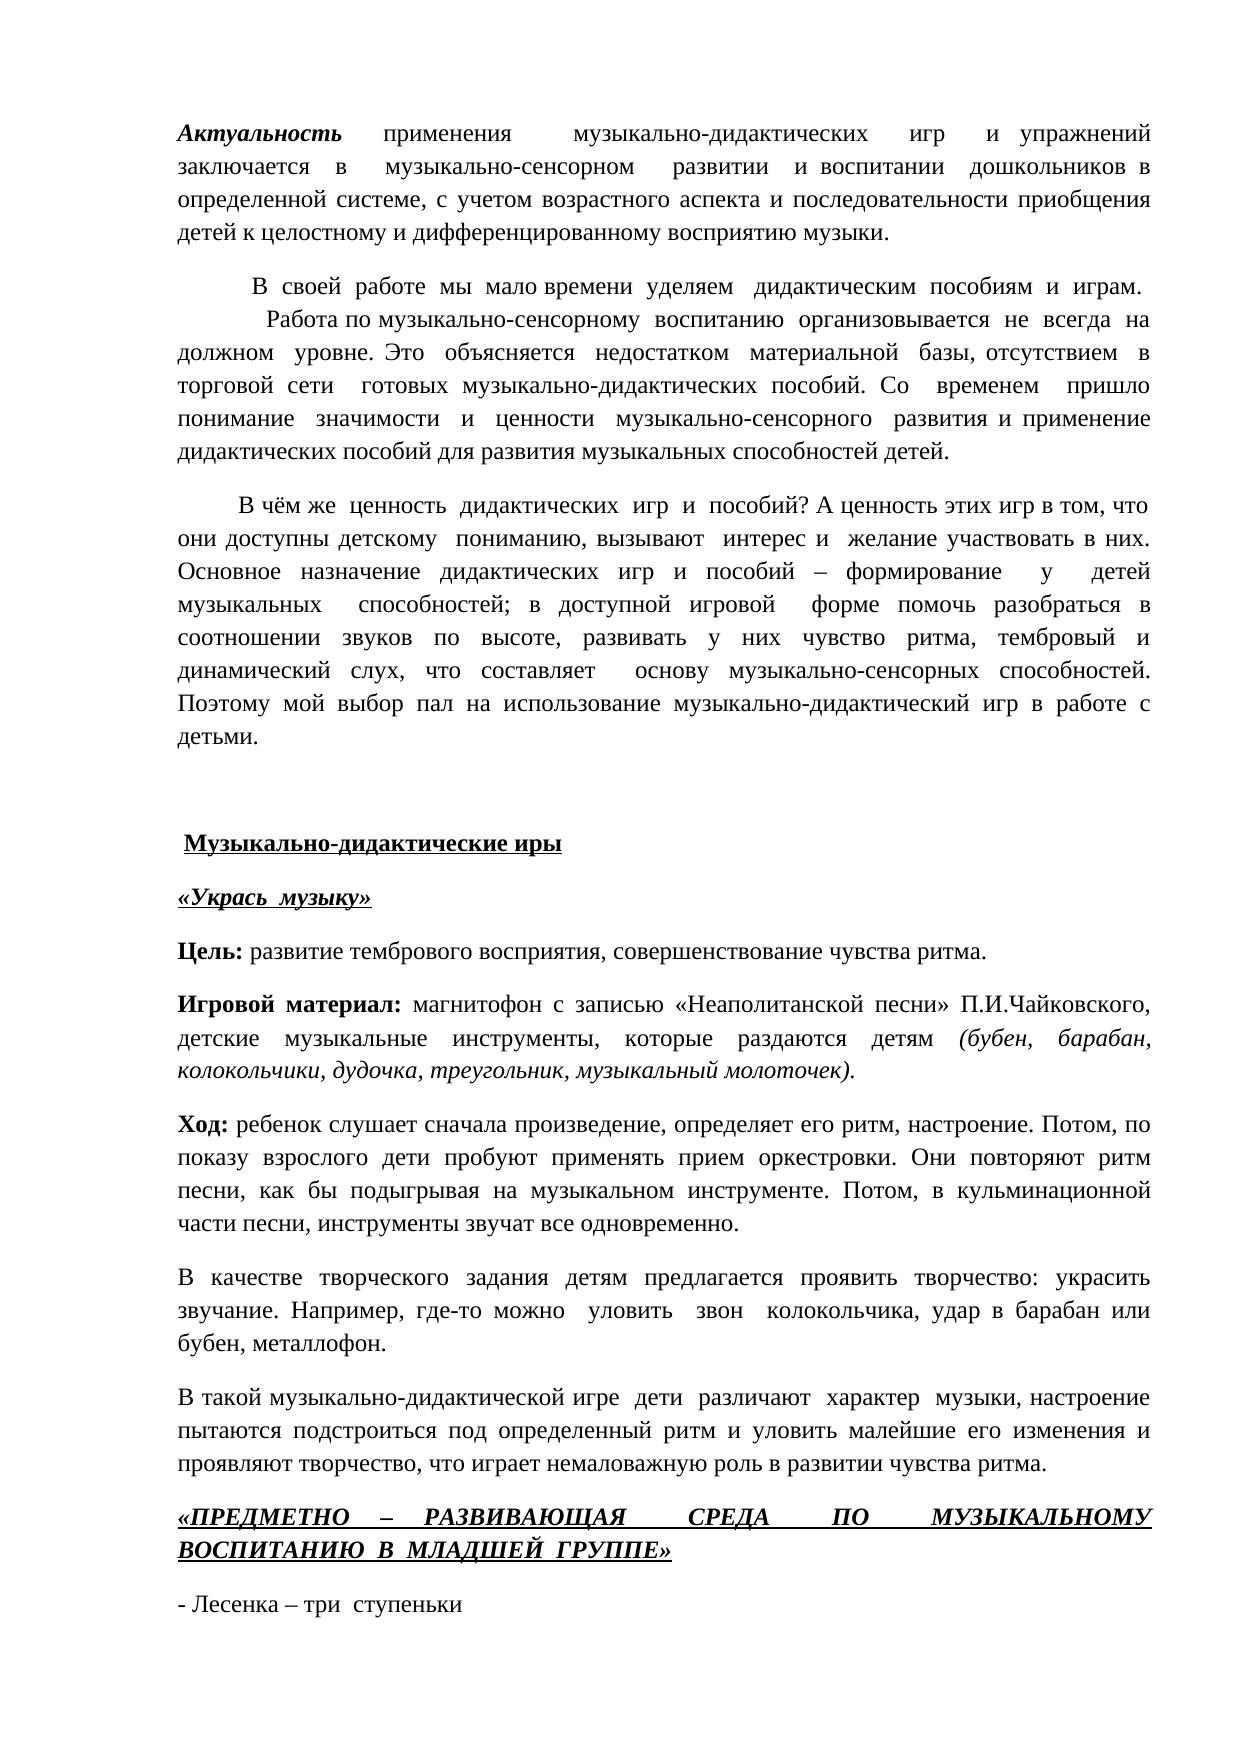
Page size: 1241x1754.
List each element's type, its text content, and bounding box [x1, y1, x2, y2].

text Цель: развитие тембрового восприятия, совершенствование чувства ритма. [177, 936, 1152, 964]
text Ход: ребенок слушает сначала произведение, определяет его ритм, настроение. Потом, по показу взрослого дети пробуют применять прием оркестровки. Они повторяют ритм песни, как бы подыгрывая на музыкальном инструменте. Потом, в кульминационной части песни, инструменты звучат все одновременно. [177, 1109, 1152, 1237]
text В качестве творческого задания детям предлагается проявить творчество: украсить звучание. Например, где-то можно уловить звон колокольчика, удар в барабан или бубен, металлофон. [177, 1262, 1152, 1357]
text Музыкально-дидактические иры [177, 828, 1152, 857]
text В такой музыкально-дидактической игре дети различают характер музыки, настроение пытаются подстроиться под определенный ритм и уловить малейшие его изменения и проявляют творчество, что играет немаловажную роль в развитии чувства ритма. [177, 1382, 1152, 1477]
text «ПРЕДМЕТНО – РАЗВИВАЮЩАЯ СРЕДА ПО МУЗЫКАЛЬНОМУ ВОСПИТАНИЮ В МЛАДШЕЙ ГРУППЕ» [177, 1502, 1152, 1527]
text - Лесенка – три ступеньки [177, 1589, 1152, 1618]
text Игровой материал: магнитофон с записью «Неаполитанской песни» П.И.Чайковского, детские музыкальные инструменты, которые раздаются детям (бубен, барабан, колокольчики, дудочка, треугольник, музыкальный молоточек). [177, 989, 1152, 1084]
text «Укрась музыку» [177, 882, 1152, 911]
text Актуальность применения музыкально-дидактических игр и упражнений заключается в музыкально-сенсорном развитии и воспитании дошкольников в определенной системе, с учетом возрастного аспекта и последовательности приобщения детей к целостному и дифференцированному восприятию музыки. [177, 118, 1152, 246]
text В своей работе мы мало времени уделяем дидактическим пособиям и играм. Работа по музыкально-сенсорному воспитанию организовывается не всегда на должном уровне. Это объясняется недостатком материальной базы, отсутствием в торговой сети готовых музыкально-дидактических пособий. Со временем пришло понимание значимости и ценности музыкально-сенсорного развития и применение дидактических пособий для развития музыкальных способностей детей. [177, 271, 1152, 465]
text «ПРЕДМЕТНО – РАЗВИВАЮЩАЯ СРЕДА ПО МУЗЫКАЛЬНОМУ ВОСПИТАНИЮ В МЛАДШЕЙ ГРУППЕ» [177, 1528, 1152, 1564]
text В чём же ценность дидактических игр и пособий? А ценность этих игр в том, что они доступны детскому пониманию, вызывают интерес и желание участвовать в них. Основное назначение дидактических игр и пособий – формирование у детей музыкальных способностей; в доступной игровой форме помочь разобраться в соотношении звуков по высоте, развивать у них чувство ритма, тембровый и динамический слух, что составляет основу музыкально-сенсорных способностей. Поэтому мой выбор пал на использование музыкально-дидактический игр в работе с детьми. [177, 490, 1152, 750]
